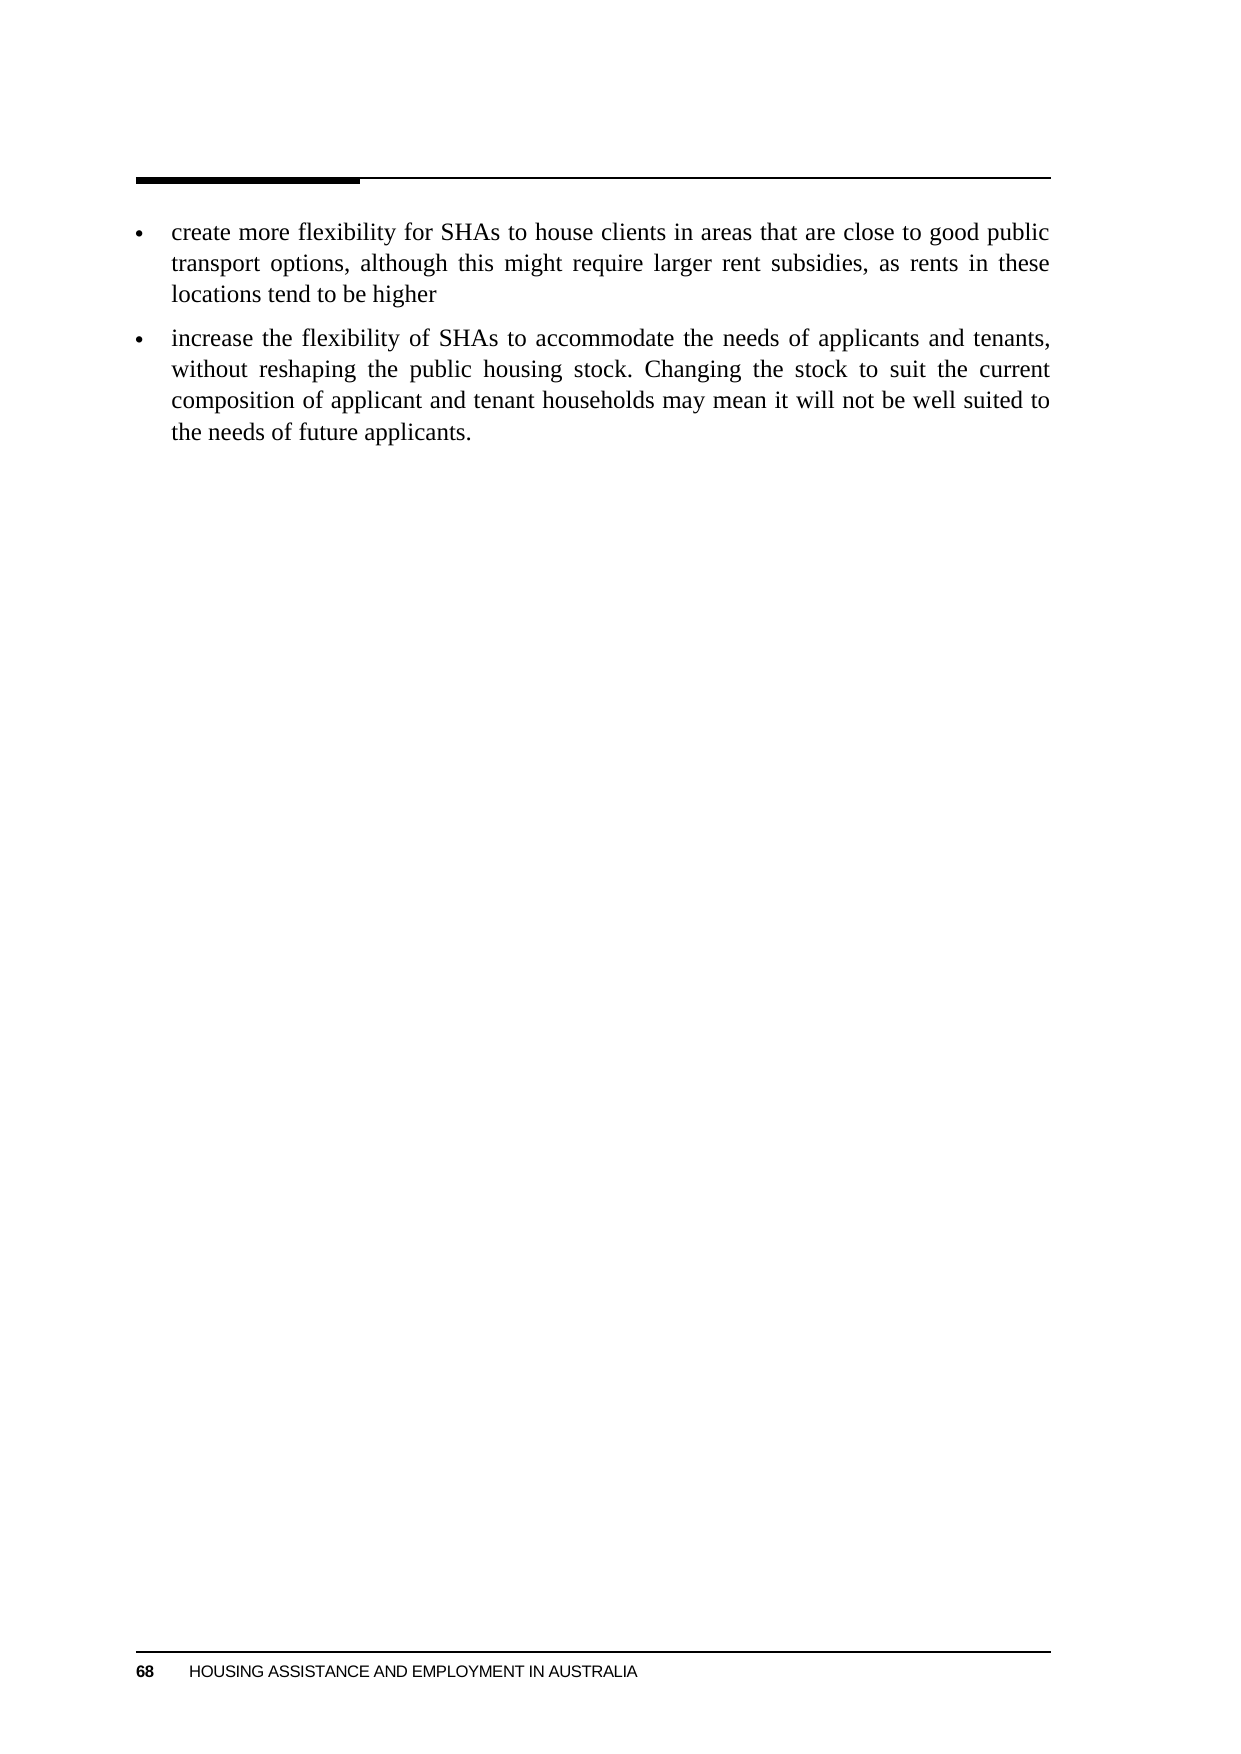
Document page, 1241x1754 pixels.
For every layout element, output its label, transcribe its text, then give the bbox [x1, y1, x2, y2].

list create more flexibility for SHAs to house clients in areas that are close to good public transport options, although this might require larger rent subsidies, as rents in these locations tend to be higher [136, 214, 1051, 308]
list increase the flexibility of SHAs to accommodate the needs of applicants and tenants, without reshaping the public housing stock. Changing the stock to suit the current composition of applicant and tenant households may mean it will not be well suited to the needs of future applicants. [136, 321, 1051, 446]
